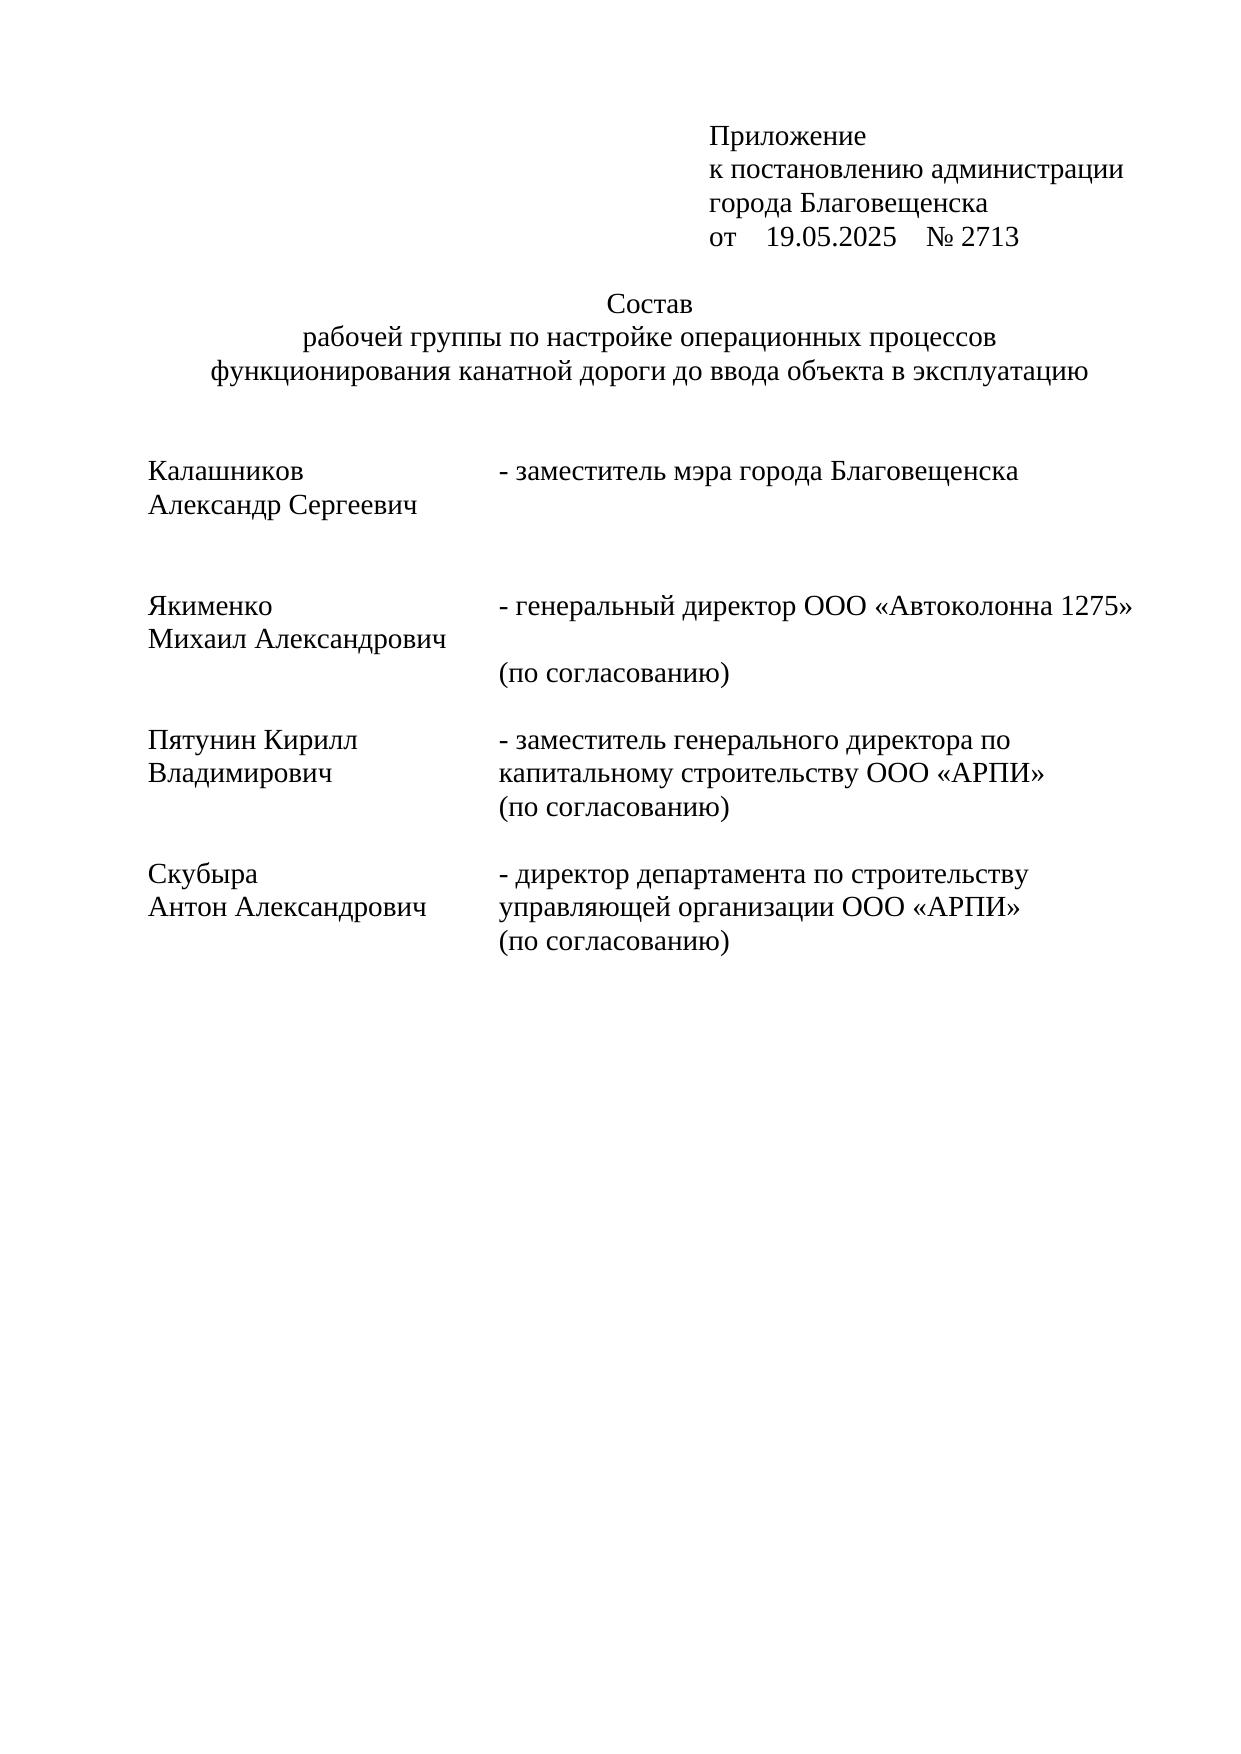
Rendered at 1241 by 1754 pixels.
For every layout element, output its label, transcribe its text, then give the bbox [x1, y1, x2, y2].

text к постановлению администрации [148, 152, 1152, 185]
table_cell Якименко Михаил Александрович [136, 554, 487, 688]
text функционирования канатной дороги до ввода объекта в эксплуатацию [148, 353, 1152, 386]
text рабочей группы по настройке операционных процессов [148, 319, 1152, 353]
table_cell Пятунин Кирилл Владимирович [136, 688, 487, 856]
text Приложение [148, 118, 1152, 152]
text города Благовещенска [148, 185, 1152, 219]
table_cell - директор департамента по строительству управляющей организации ООО «АРПИ» (по согласованию) [487, 856, 1152, 957]
text Состав [148, 286, 1152, 319]
table_cell - генеральный директор ООО «Автоколонна 1275» (по согласованию) [487, 554, 1152, 688]
table_header Калашников Александр Сергеевич [136, 454, 487, 554]
table_cell Скубыра Антон Александрович [136, 856, 487, 957]
table_cell - заместитель генерального директора по капитальному строительству ООО «АРПИ» (по согласованию) [487, 688, 1152, 856]
text от 19.05.2025 № 2713 [148, 219, 1152, 252]
table_header - заместитель мэра города Благовещенска [487, 454, 1152, 554]
